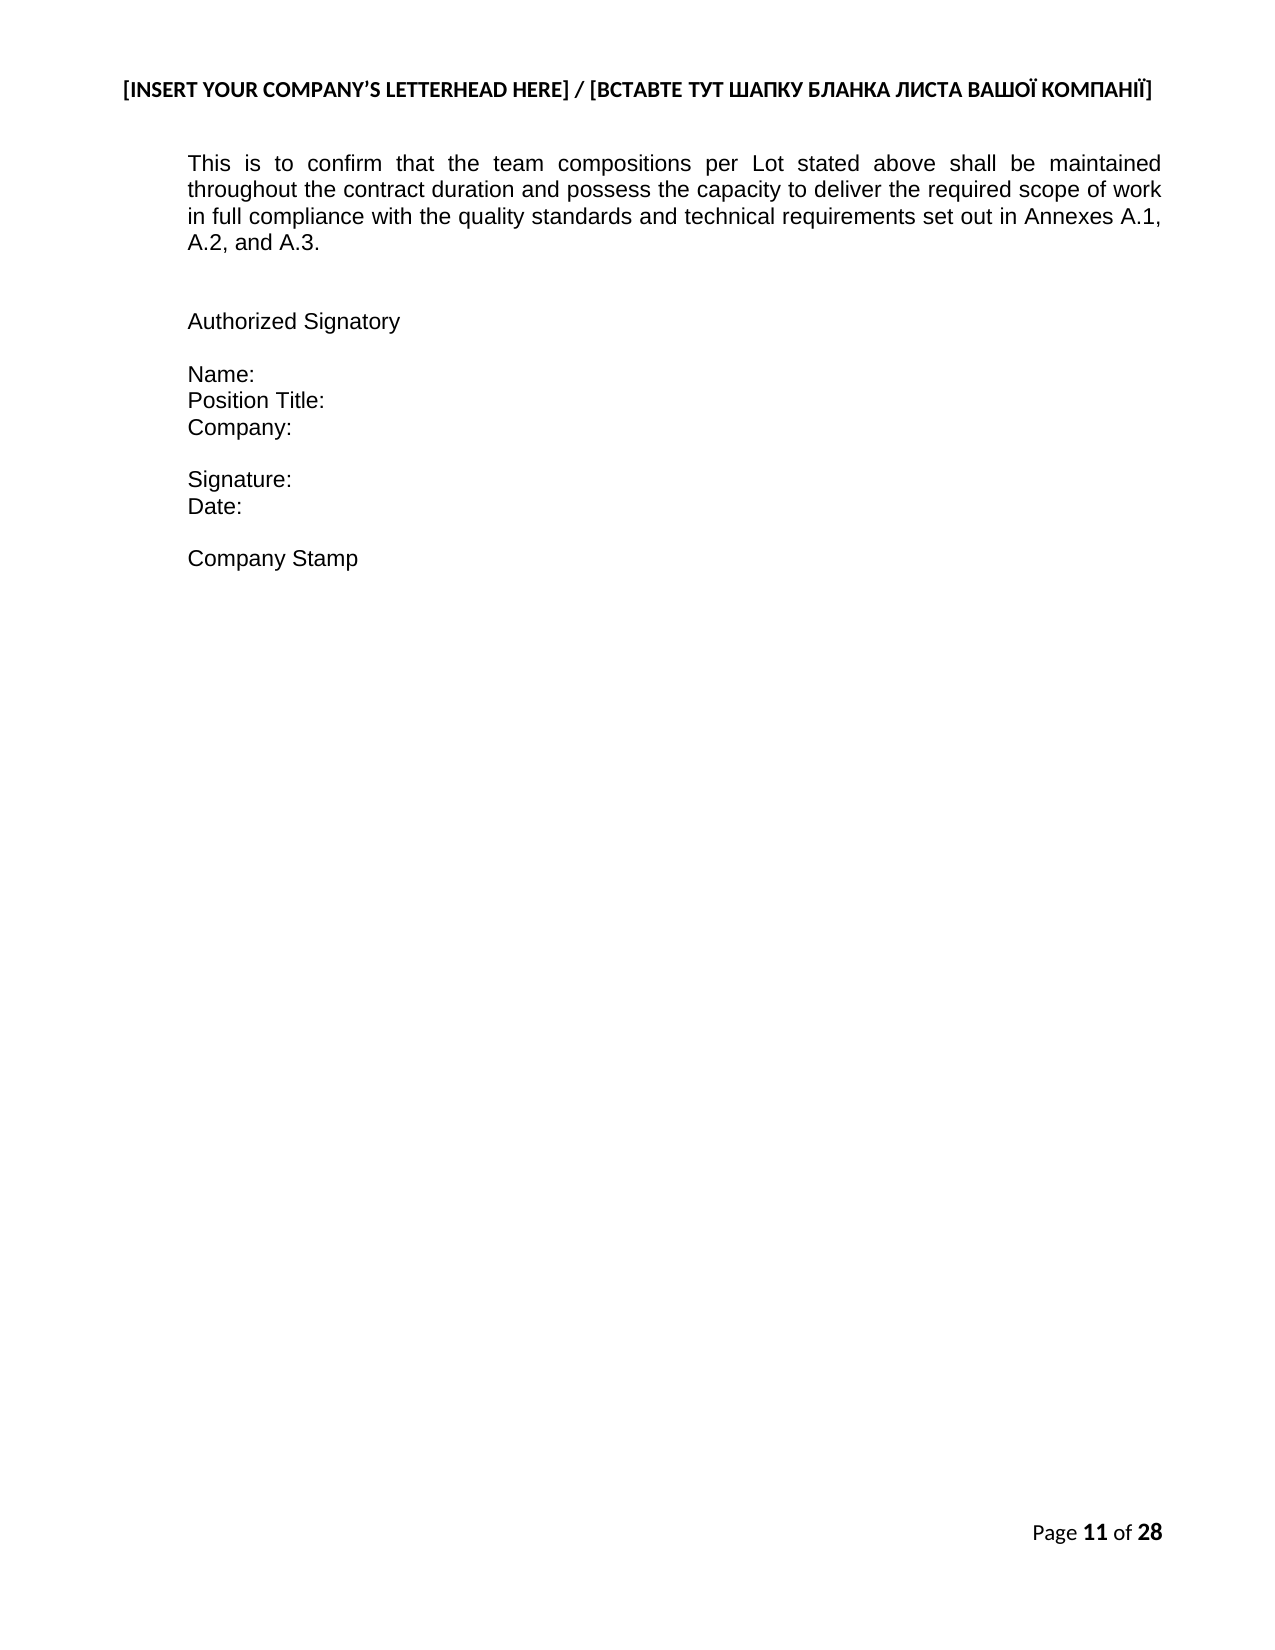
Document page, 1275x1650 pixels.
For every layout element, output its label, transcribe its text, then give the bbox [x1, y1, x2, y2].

list Position Title: [187, 387, 1162, 413]
list Date: [187, 493, 1162, 519]
list Company Stamp [187, 545, 1162, 572]
list Company: [187, 413, 1162, 440]
list This is to confirm that the team compositions per Lot stated above shall be maintained throughout the contract duration and possess the capacity to deliver the required scope of work in full compliance with the quality standards and technical requirements set out in Annexes A.1, A.2, and A.3. [187, 150, 1162, 255]
list Signature: [187, 466, 1162, 493]
list Authorized Signatory [187, 308, 1162, 334]
list Name: [187, 361, 1162, 387]
